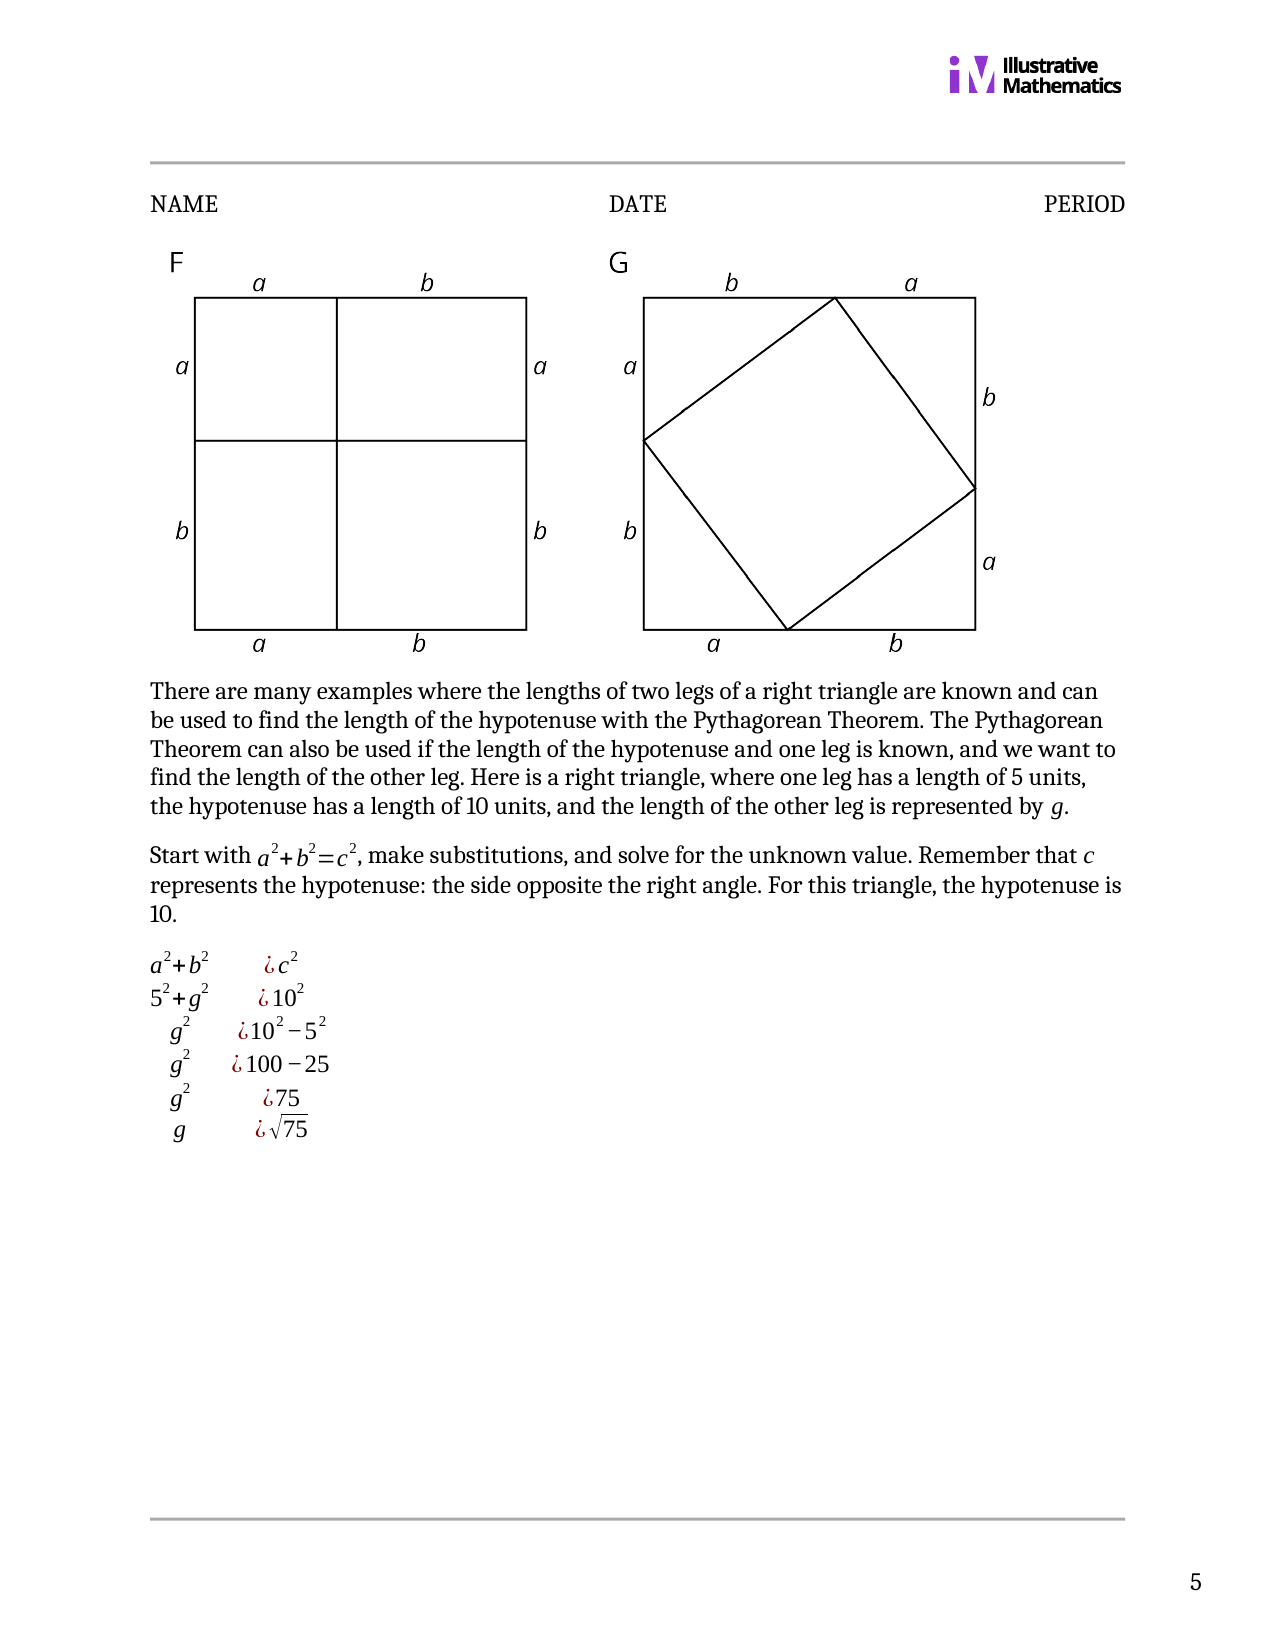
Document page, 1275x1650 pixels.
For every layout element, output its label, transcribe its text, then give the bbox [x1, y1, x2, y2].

picture [949, 55, 1121, 93]
text Start with , make substitutions, and solve for the unknown value. Remember that represents the hypotenuse: the side opposite the right angle. For this triangle, the hypotenuse is 10. [150, 839, 1125, 928]
text There are many examples where the lengths of two legs of a right triangle are known and can be used to find the length of the hypotenuse with the Pythagorean Theorem. The Pythagorean Theorem can also be used if the length of the hypotenuse and one leg is known, and we want to find the length of the other leg. Here is a right triangle, where one leg has a length of 5 units, the hypotenuse has a length of 10 units, and the length of the other leg is represented by . [150, 677, 1125, 821]
picture [168, 247, 997, 659]
